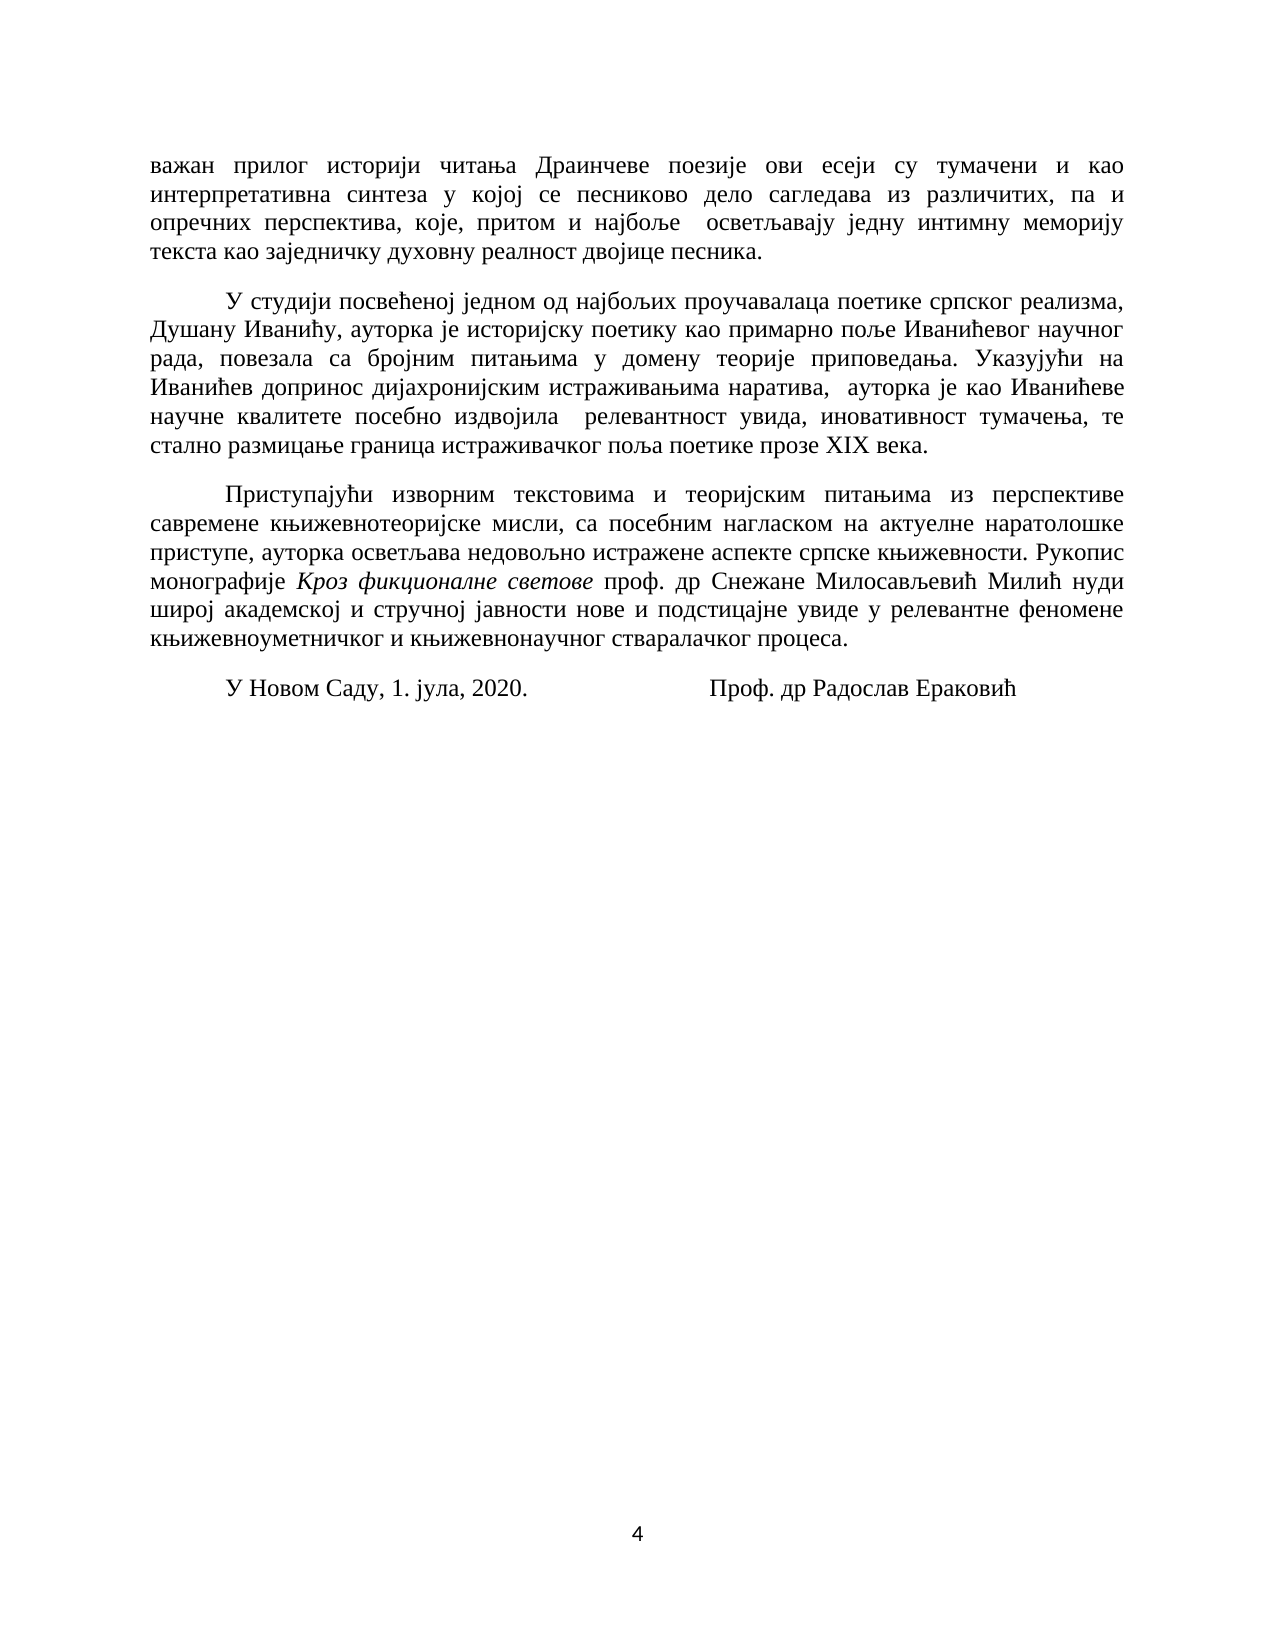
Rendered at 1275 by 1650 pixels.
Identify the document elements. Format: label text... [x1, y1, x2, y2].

text Приступајући изворним текстовима и теоријским питањима из перспективе савремене књижевнотеоријске мисли, са посебним нагласком на актуелне наратолошке приступе, ауторка осветљава недовољно истражене аспекте српске књижевности. Рукопис монографије Кроз фикционалне светове проф. др Снежане Милосављевић Милић нуди широј академској и стручној јавности нове и подстицајне увиде у релевантне феномене књижевноуметничког и књижевнонаучног стваралачког процеса. [150, 479, 1125, 652]
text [150, 150, 1125, 265]
text У Новом Саду, 1. јула, 2020. Проф. др Радослав Ераковић [150, 673, 1125, 702]
text У студији посвећеној једном од најбољих проучавалаца поетике српског реализма, Душану Иванићу, ауторка је историјску поетику као примарно поље Иванићевог научног рада, повезала са бројним питањима у домену теорије приповедања. Указујући на Иванићев допринос дијахронијским истраживањима наратива, ауторка је као Иванићеве научне квалитете посебно издвојила релевантност увида, иновативност тумачења, те стално размицање граница истраживачког поља поетике прозе XIX века. [150, 286, 1125, 459]
